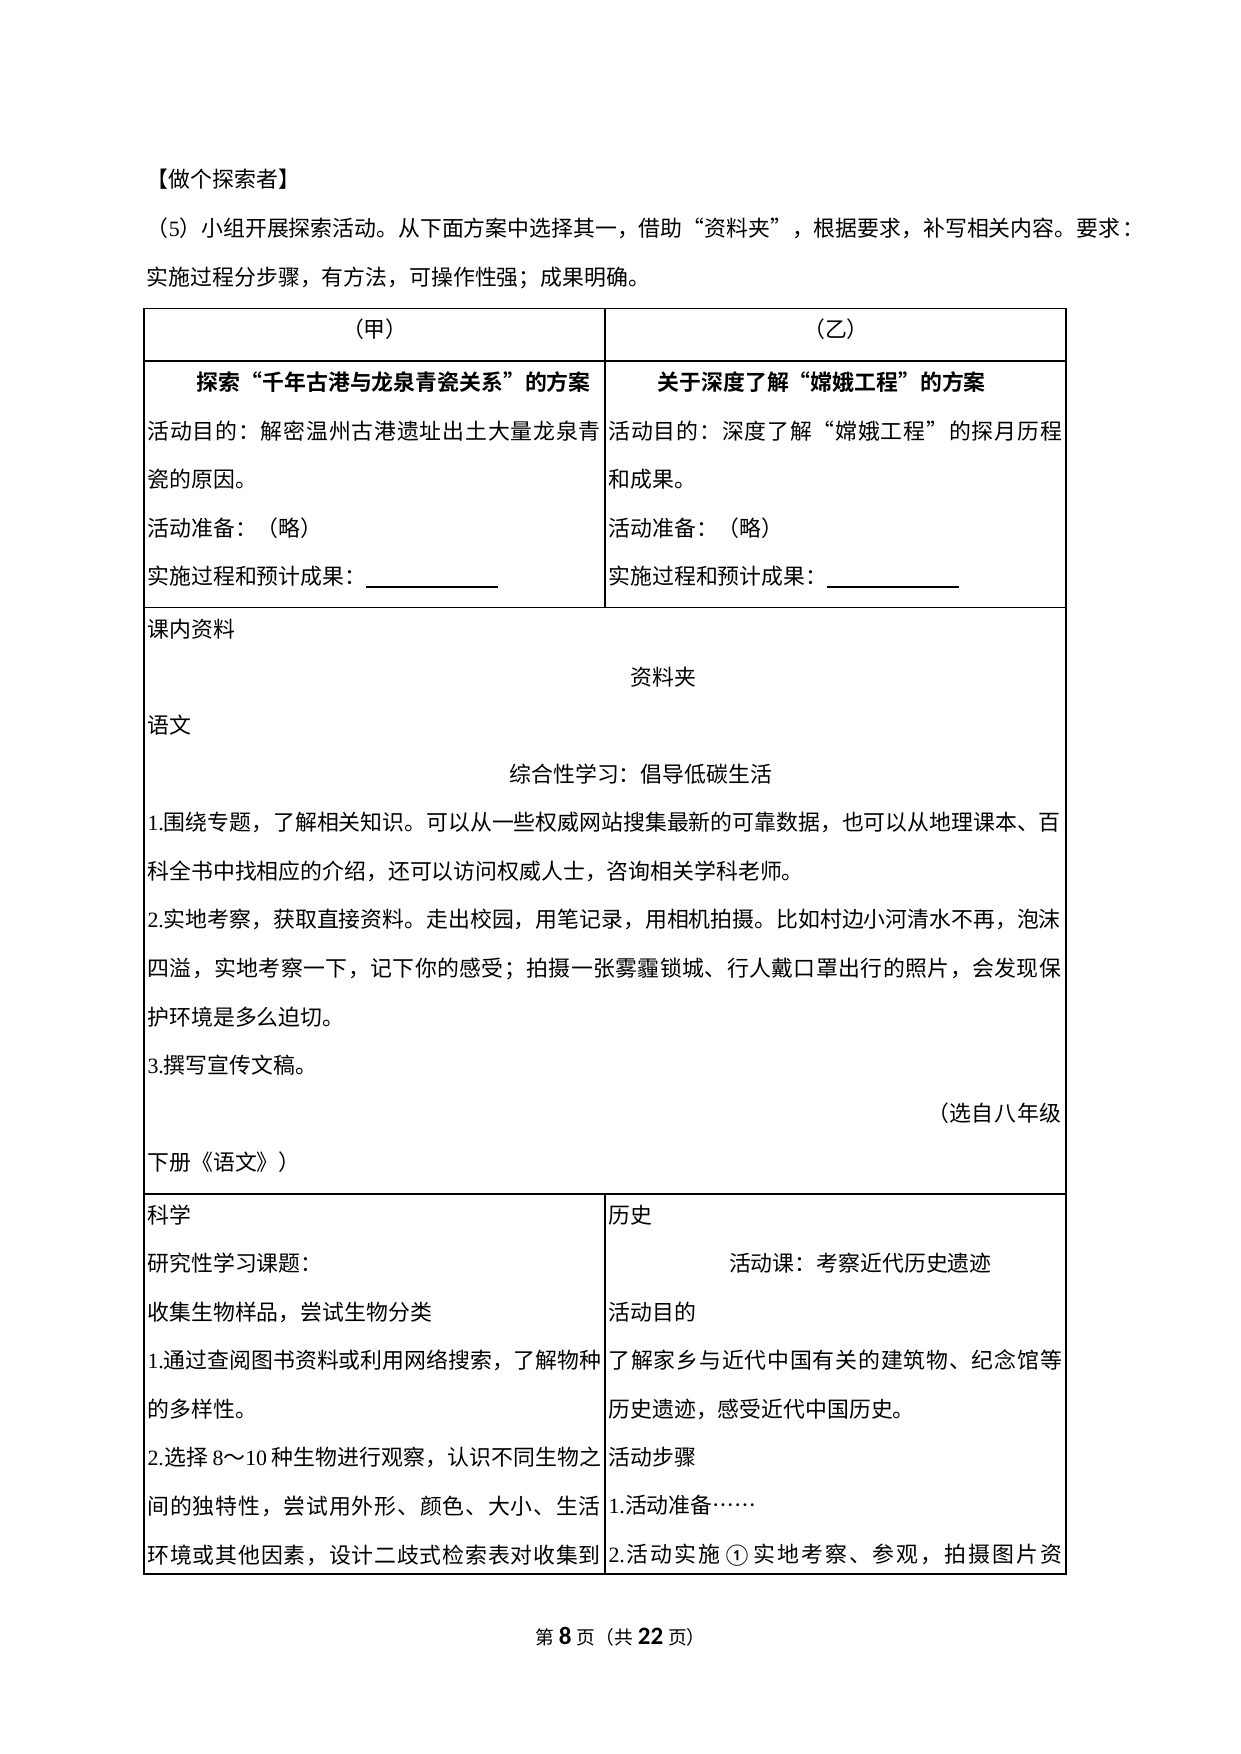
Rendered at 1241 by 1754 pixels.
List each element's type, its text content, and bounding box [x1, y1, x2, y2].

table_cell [606, 1195, 1065, 1573]
text （5）小组开展探索活动。从下面方案中选择其一，借助“资料夹”，根据要求，补写相关内容。要求：实施过程分步骤，有方法，可操作性强；成果明确。 [147, 210, 1122, 292]
table_cell 探索“千年古港与龙泉青瓷关系”的方案 活动目的：解密温州古港遗址出土大量龙泉青瓷的原因。 活动准备：（略） 实施过程和预计成果： [145, 362, 604, 607]
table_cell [145, 1195, 604, 1573]
table_cell 课内资料 ㅤㅤㅤㅤㅤㅤㅤㅤㅤㅤㅤㅤㅤㅤㅤㅤㅤㅤㅤㅤㅤㅤㅤㅤ资料夹 语文 ㅤㅤㅤㅤㅤㅤㅤㅤㅤㅤㅤㅤㅤㅤㅤㅤㅤㅤ综合性学习：倡导低碳生活 1.围绕专题，了解相关知识。可以从一些权威网站搜集最新的可靠数据，也可以从地理课本、百科全书中找相应的介绍，还可以访问权威人士，咨询相关学科老师。 2.实地考察，获取直接资料。走出校园，用笔记录，用相机拍摄。比如村边小河清水不再，泡沫四溢，实地考察一下，记下你的感受；拍摄一张雾霾锁城、行人戴口罩出行的照片，会发现保护环境是多么迫切。 3.撰写宣传文稿。 ㅤㅤㅤㅤㅤㅤㅤㅤㅤㅤㅤㅤㅤㅤㅤㅤㅤㅤㅤㅤㅤㅤㅤㅤㅤㅤㅤㅤㅤㅤㅤㅤㅤㅤㅤㅤㅤㅤ（选自八年级下册《语文》） [145, 608, 1065, 1193]
table_header （乙） [606, 309, 1065, 360]
table_cell 关于深度了解“嫦娥工程”的方案 活动目的：深度了解“嫦娥工程”的探月历程和成果。 活动准备：（略） 实施过程和预计成果： [606, 362, 1065, 607]
table_header （甲） [145, 309, 604, 360]
text 【做个探索者】 [147, 162, 1122, 194]
